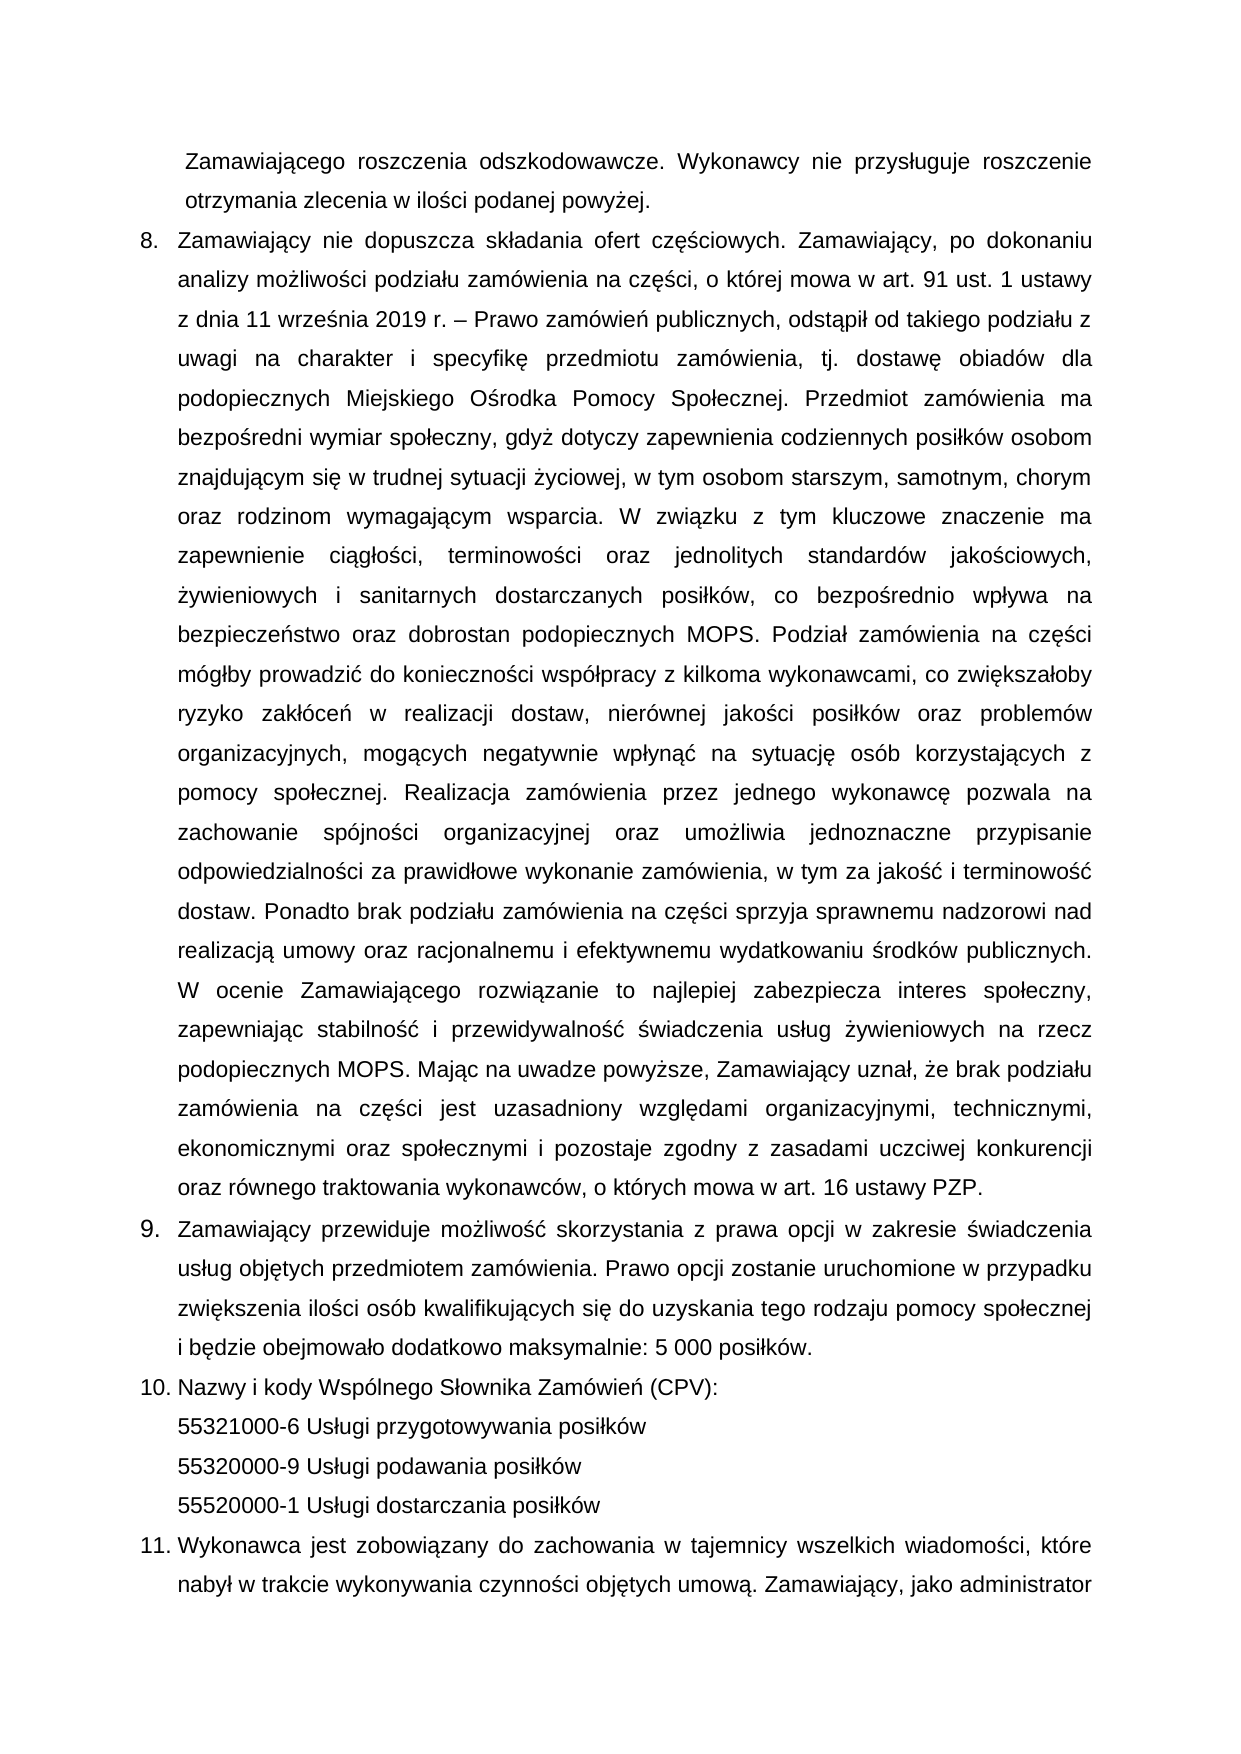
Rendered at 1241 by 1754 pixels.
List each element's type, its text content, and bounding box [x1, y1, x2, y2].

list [148, 148, 1093, 213]
list Zamawiający przewiduje możliwość skorzystania z prawa opcji w zakresie świadczenia usług objętych przedmiotem zamówienia. Prawo opcji zostanie uruchomione w przypadku zwiększenia ilości osób kwalifikujących się do uzyskania tego rodzaju pomocy społecznej i będzie obejmowało dodatkowo maksymalnie: 5 000 posiłków. [140, 1213, 1093, 1361]
text 55321000-6 Usługi przygotowywania posiłków [148, 1413, 1093, 1440]
text 55320000-9 Usługi podawania posiłków [148, 1453, 1093, 1479]
text 55520000-1 Usługi dostarczania posiłków [148, 1492, 1093, 1519]
list Nazwy i kody Wspólnego Słownika Zamówień (CPV): [140, 1374, 1093, 1400]
list Zamawiający nie dopuszcza składania ofert częściowych. Zamawiający, po dokonaniu analizy możliwości podziału zamówienia na części, o której mowa w art. 91 ust. 1 ustawy z dnia 11 września 2019 r. – Prawo zamówień publicznych, odstąpił od takiego podziału z uwagi na charakter i specyfikę przedmiotu zamówienia, tj. dostawę obiadów dla podopiecznych Miejskiego Ośrodka Pomocy Społecznej. Przedmiot zamówienia ma bezpośredni wymiar społeczny, gdyż dotyczy zapewnienia codziennych posiłków osobom znajdującym się w trudnej sytuacji życiowej, w tym osobom starszym, samotnym, chorym oraz rodzinom wymagającym wsparcia. W związku z tym kluczowe znaczenie ma zapewnienie ciągłości, terminowości oraz jednolitych standardów jakościowych, żywieniowych i sanitarnych dostarczanych posiłków, co bezpośrednio wpływa na bezpieczeństwo oraz dobrostan podopiecznych MOPS. Podział zamówienia na części mógłby prowadzić do konieczności współpracy z kilkoma wykonawcami, co zwiększałoby ryzyko zakłóceń w realizacji dostaw, nierównej jakości posiłków oraz problemów organizacyjnych, mogących negatywnie wpłynąć na sytuację osób korzystających z pomocy społecznej. Realizacja zamówienia przez jednego wykonawcę pozwala na zachowanie spójności organizacyjnej oraz umożliwia jednoznaczne przypisanie odpowiedzialności za prawidłowe wykonanie zamówienia, w tym za jakość i terminowość dostaw. Ponadto brak podziału zamówienia na części sprzyja sprawnemu nadzorowi nad realizacją umowy oraz racjonalnemu i efektywnemu wydatkowaniu środków publicznych. W ocenie Zamawiającego rozwiązanie to najlepiej zabezpiecza interes społeczny, zapewniając stabilność i przewidywalność świadczenia usług żywieniowych na rzecz podopiecznych MOPS. Mając na uwadze powyższe, Zamawiający uznał, że brak podziału zamówienia na części jest uzasadniony względami organizacyjnymi, technicznymi, ekonomicznymi oraz społecznymi i pozostaje zgodny z zasadami uczciwej konkurencji oraz równego traktowania wykonawców, o których mowa w art. 16 ustawy PZP. [140, 227, 1093, 1200]
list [140, 1532, 1093, 1598]
